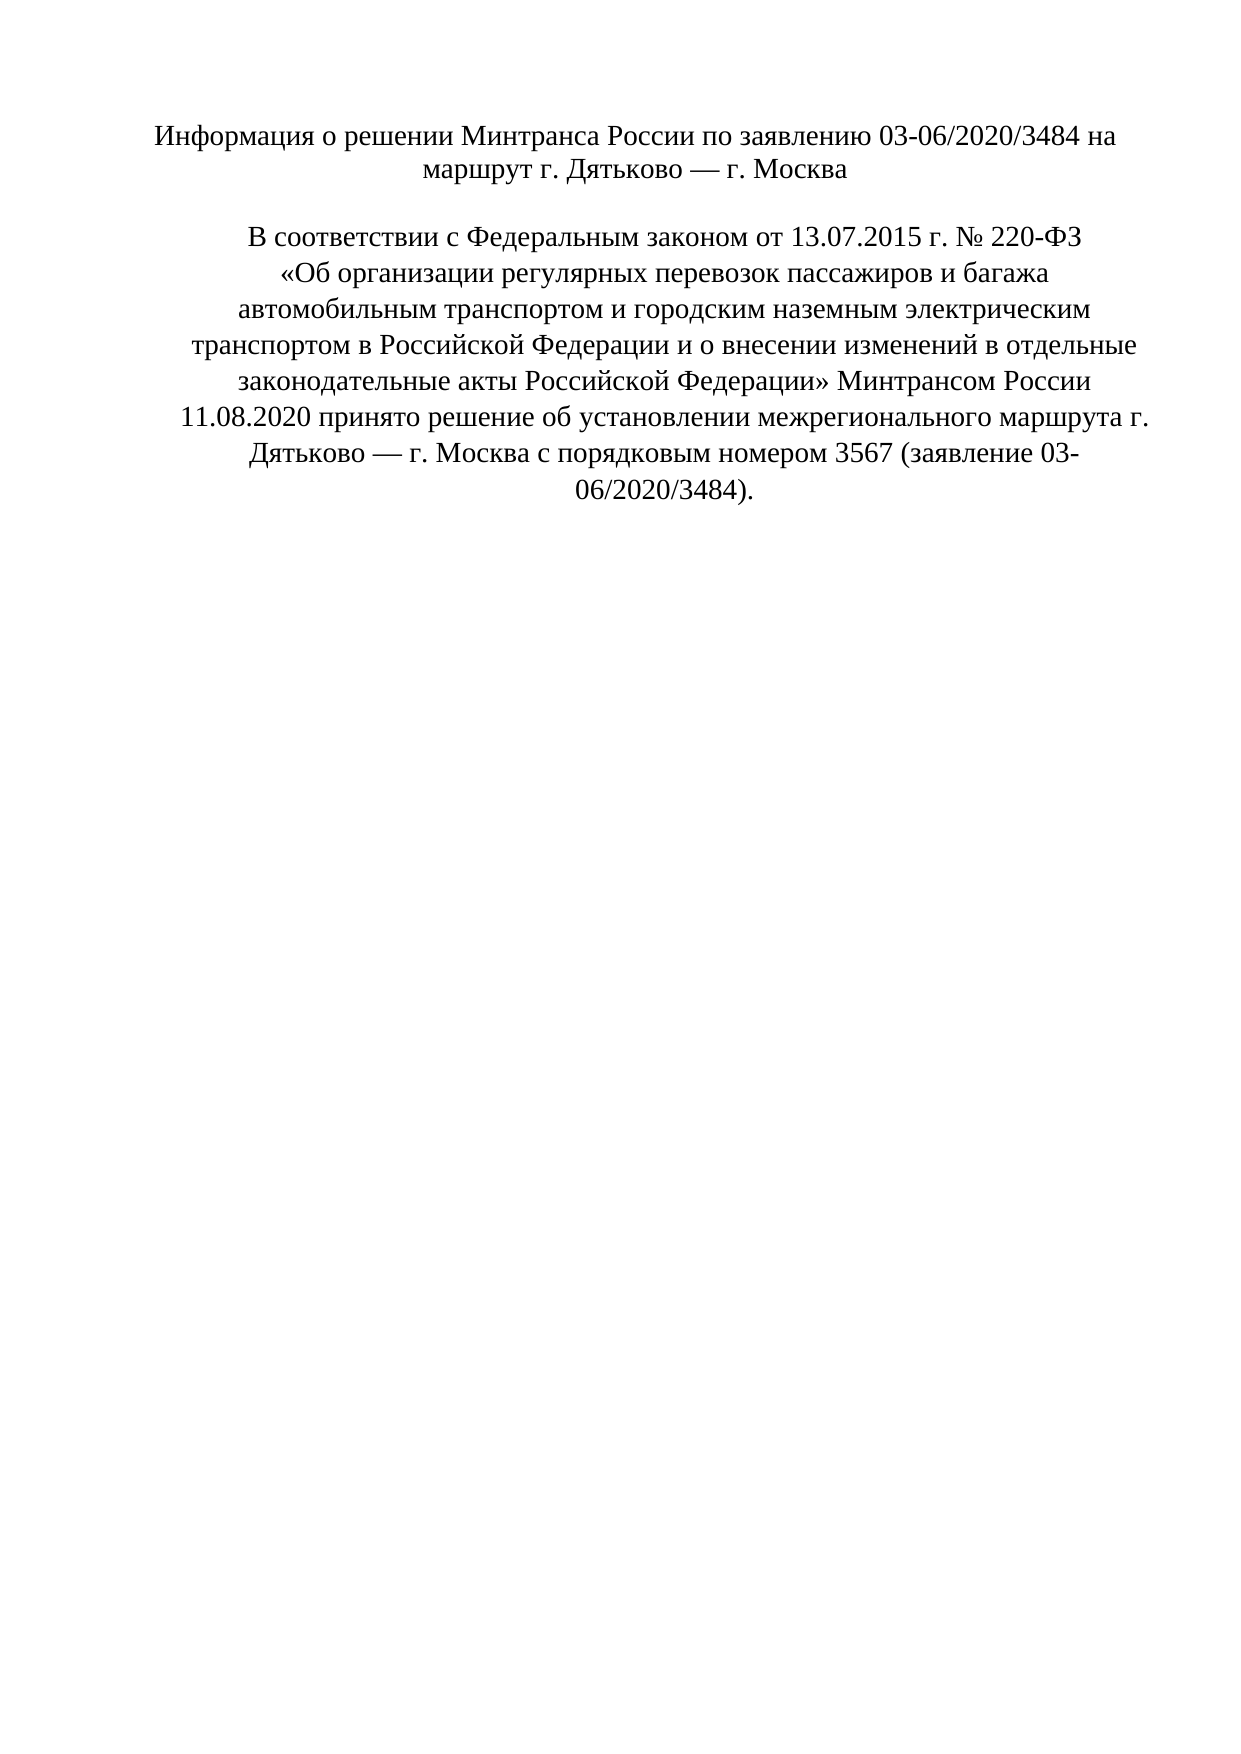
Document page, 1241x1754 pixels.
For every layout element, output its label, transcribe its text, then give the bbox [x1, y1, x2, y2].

text Информация о решении Минтранса России по заявлению 03-06/2020/3484 на маршрут г. Дятьково — г. Москва [118, 118, 1152, 185]
text В соответствии с Федеральным законом от 13.07.2015 г. № 220-ФЗ «Об организации регулярных перевозок пассажиров и багажа автомобильным транспортом и городским наземным электрическим транспортом в Российской Федерации и о внесении изменений в отдельные законодательные акты Российской Федерации» Минтрансом России 11.08.2020 принято решение об установлении межрегионального маршрута г. Дятьково — г. Москва с порядковым номером 3567 (заявление 03-06/2020/3484). [177, 219, 1152, 505]
